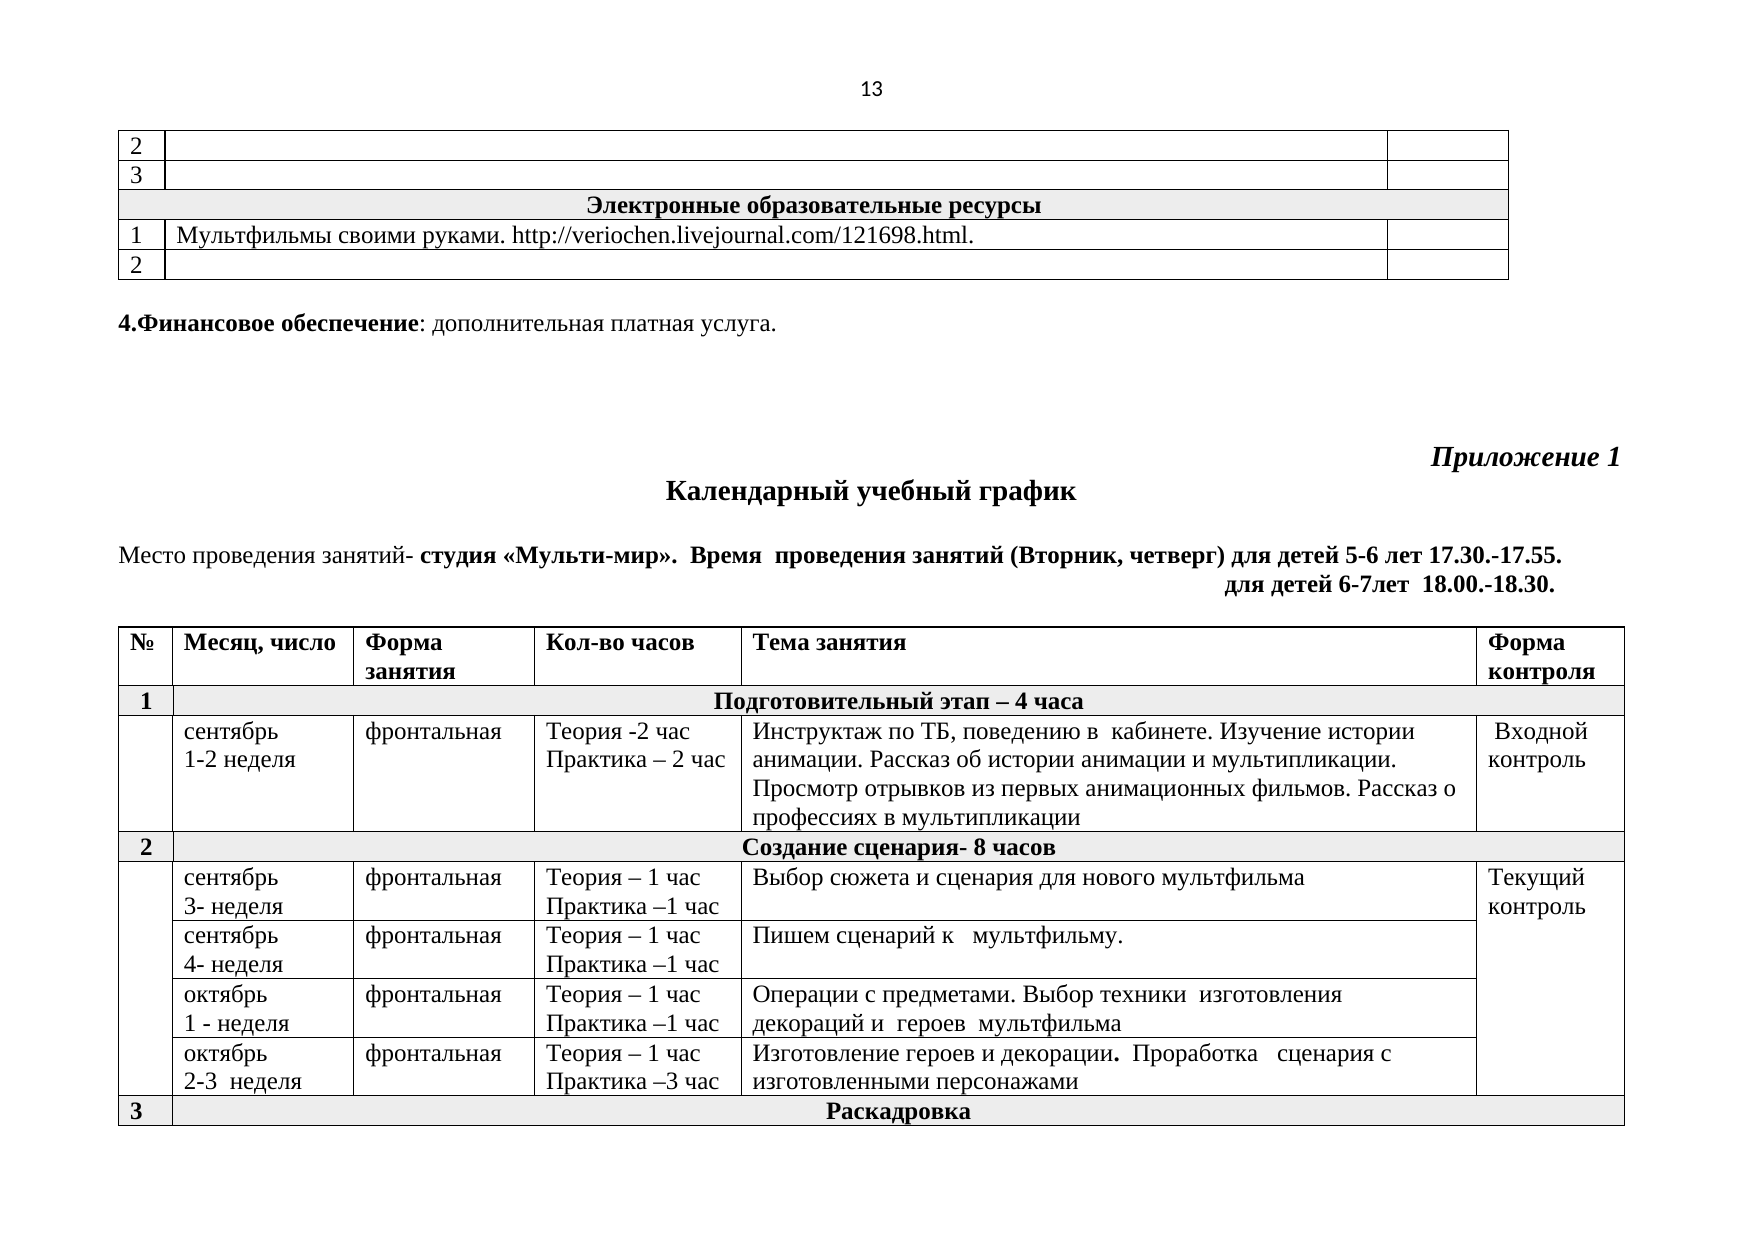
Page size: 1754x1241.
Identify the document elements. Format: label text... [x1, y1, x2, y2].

table_cell октябрь 1 - неделя [173, 979, 353, 1037]
table_cell Выбор сюжета и сценария для нового мультфильма [742, 862, 1476, 919]
table_cell фронтальная [354, 716, 534, 831]
text 4.Финансовое обеспечение: дополнительная платная услуга. [118, 308, 1624, 337]
table_cell 3 [119, 161, 164, 189]
table_cell Инструктаж по ТБ, поведению в кабинете. Изучение истории анимации. Рассказ об истории анимации и мультипликации. Просмотр отрывков из первых анимационных фильмов. Рассказ о профессиях в мультипликации [742, 716, 1476, 831]
table_cell [1388, 131, 1508, 159]
table_cell фронтальная [354, 1038, 534, 1095]
table_cell 3 [119, 1096, 172, 1125]
table_header Месяц, число [173, 628, 353, 685]
table_cell Теория – 1 час Практика –3 час [535, 1038, 741, 1095]
table_cell Теория – 1 час Практика –1 час [535, 979, 741, 1037]
table_cell Текущий контроль [1477, 862, 1624, 1095]
text Календарный учебный график [118, 473, 1624, 507]
table_cell 2 [119, 832, 173, 861]
table_header Форма занятия [354, 628, 534, 685]
table_header Форма контроля [1477, 628, 1624, 685]
table_cell сентябрь 3- неделя [173, 862, 353, 919]
table_cell фронтальная [354, 921, 534, 978]
table_header Кол-во часов [535, 628, 741, 685]
table_cell [166, 161, 1387, 189]
table_cell фронтальная [354, 979, 534, 1037]
table_cell Теория – 1 час Практика –1 час [535, 921, 741, 978]
table_cell Мультфильмы своими руками. http://veriochen.livejournal.com/121698.html. [166, 220, 1387, 249]
table_cell [119, 862, 172, 1095]
table_cell Теория – 1 час Практика –1 час [535, 862, 741, 919]
table_cell Раскадровка [173, 1096, 1624, 1125]
table_cell [166, 250, 1387, 279]
table_cell октябрь 2-3 неделя [173, 1038, 353, 1095]
table_cell 2 [119, 131, 164, 159]
table_cell сентябрь 1-2 неделя [173, 716, 353, 831]
table_cell Операции с предметами. Выбор техники изготовления декораций и героев мультфильма [742, 979, 1476, 1037]
table_cell Подготовительный этап – 4 часа [174, 686, 1624, 715]
table_cell сентябрь 4- неделя [173, 921, 353, 978]
text Приложение 1 [118, 439, 1624, 473]
table_cell [119, 716, 172, 831]
table_cell фронтальная [354, 862, 534, 919]
table_cell Электронные образовательные ресурсы [119, 190, 1508, 219]
text Место проведения занятий- студия «Мульти-мир». Время проведения занятий (Вторник, четверг) для детей 5-6 лет 17.30.-17.55. [118, 540, 1624, 569]
table_cell [1388, 250, 1508, 279]
text для детей 6-7лет 18.00.-18.30. [118, 569, 1624, 598]
table_header Тема занятия [742, 628, 1476, 685]
table_cell 1 [119, 220, 164, 249]
table_cell [1388, 220, 1508, 249]
table_cell 1 [119, 686, 173, 715]
table_cell Теория -2 час Практика – 2 час [535, 716, 741, 831]
table_cell Пишем сценарий к мультфильму. [742, 921, 1476, 978]
table_cell Изготовление героев и декорации. Проработка сценария с изготовленными персонажами [742, 1038, 1476, 1095]
table_cell [1388, 161, 1508, 189]
table_cell [166, 131, 1387, 159]
table_header № [119, 628, 172, 685]
table_cell Создание сценария- 8 часов [174, 832, 1624, 861]
table_cell Входной контроль [1477, 716, 1624, 831]
table_cell 2 [119, 250, 164, 279]
